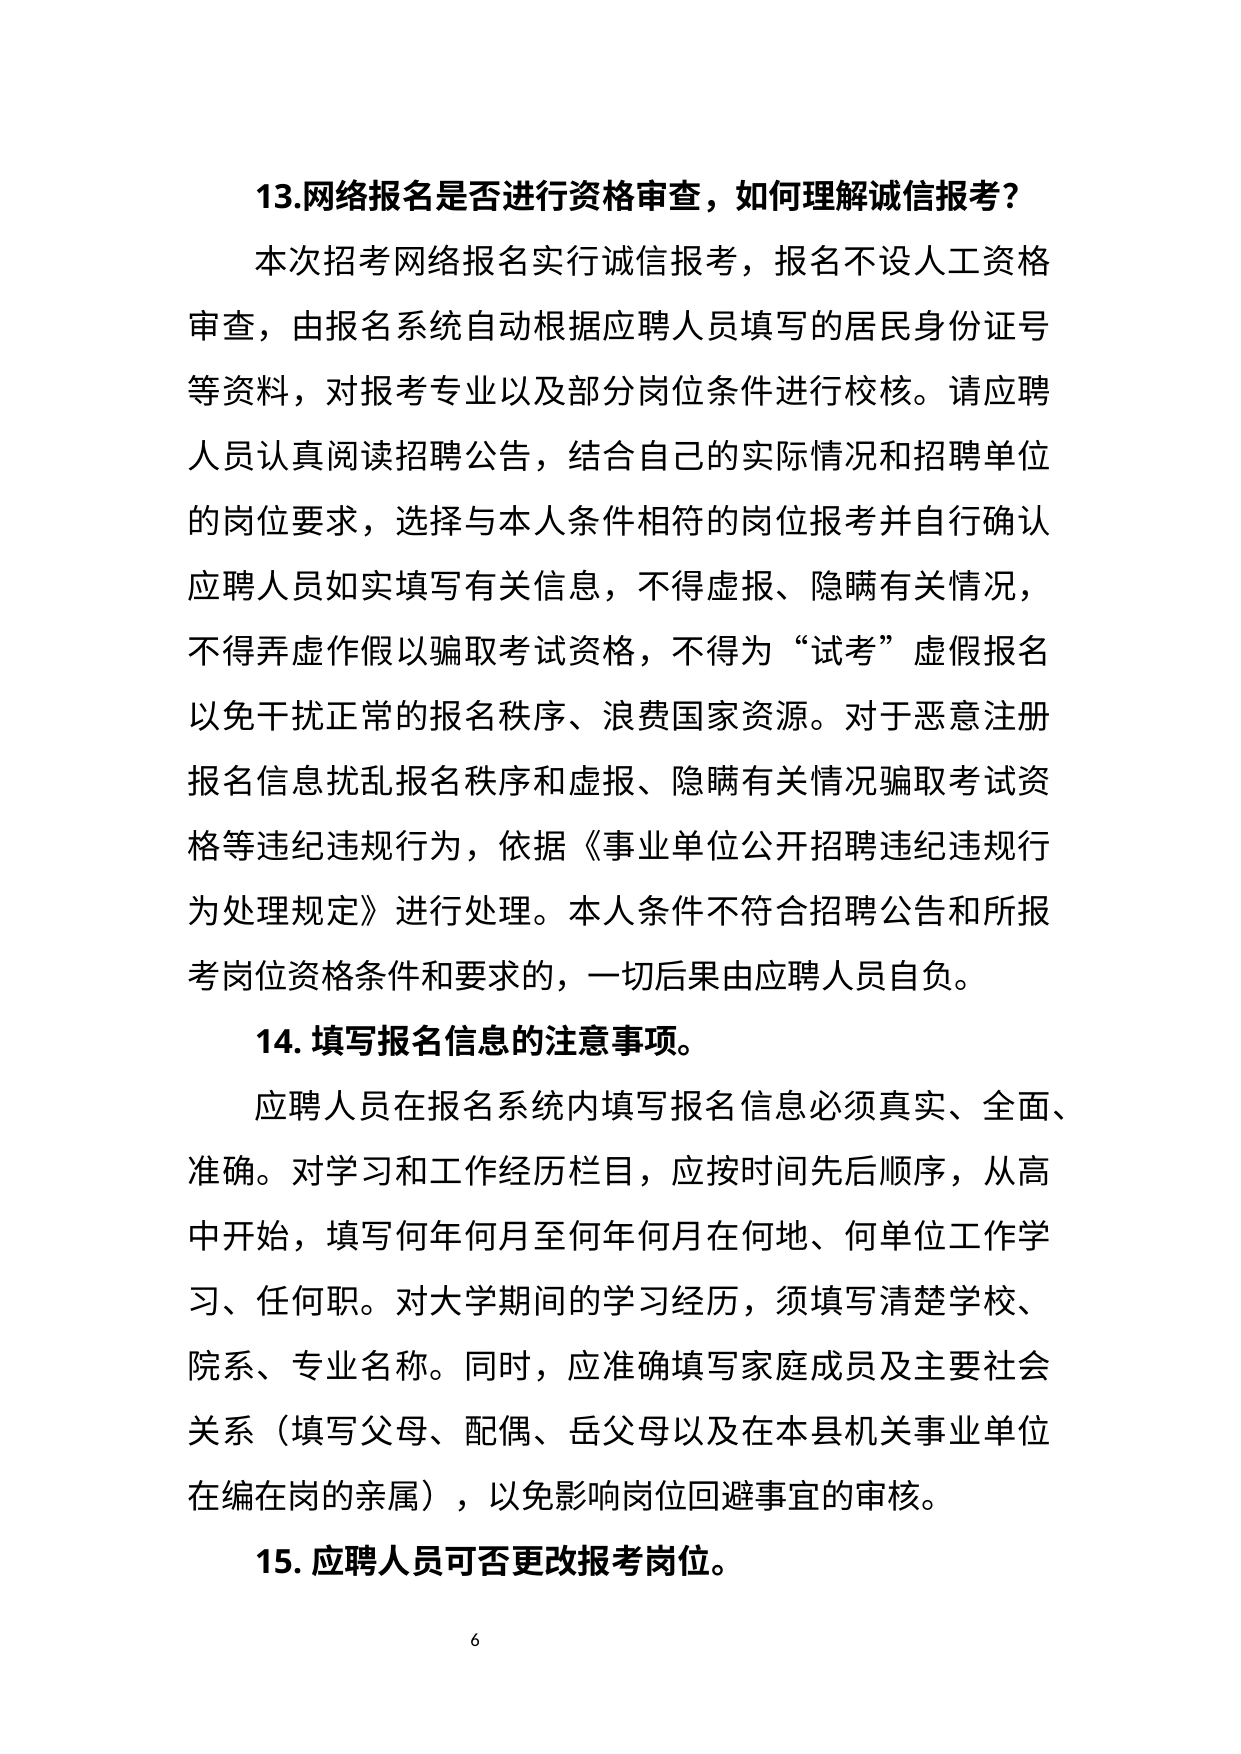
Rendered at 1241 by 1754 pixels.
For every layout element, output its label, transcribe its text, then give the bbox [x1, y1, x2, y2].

text 本次招考网络报名实行诚信报考，报名不设人工资格审查，由报名系统自动根据应聘人员填写的居民身份证号等资料，对报考专业以及部分岗位条件进行校核。请应聘人员认真阅读招聘公告，结合自己的实际情况和招聘单位的岗位要求，选择与本人条件相符的岗位报考并自行确认。应聘人员如实填写有关信息，不得虚报、隐瞒有关情况，不得弄虚作假以骗取考试资格，不得为“试考”虚假报名，以免干扰正常的报名秩序、浪费国家资源。对于恶意注册报名信息扰乱报名秩序和虚报、隐瞒有关情况骗取考试资格等违纪违规行为，依据《事业单位公开招聘违纪违规行为处理规定》进行处理。本人条件不符合招聘公告和所报考岗位资格条件和要求的，一切后果由应聘人员自负。 [187, 227, 1053, 1007]
text 14. 填写报名信息的注意事项。 [187, 1007, 1053, 1072]
text 15. 应聘人员可否更改报考岗位。 [187, 1527, 1053, 1592]
text 应聘人员在报名系统内填写报名信息必须真实、全面、准确。对学习和工作经历栏目，应按时间先后顺序，从高中开始，填写何年何月至何年何月在何地、何单位工作学习、任何职。对大学期间的学习经历，须填写清楚学校、院系、专业名称。同时，应准确填写家庭成员及主要社会关系（填写父母、配偶、岳父母以及在本县机关事业单位在编在岗的亲属），以免影响岗位回避事宜的审核。 [187, 1072, 1053, 1527]
text 13.网络报名是否进行资格审查，如何理解诚信报考？ [187, 162, 1053, 227]
